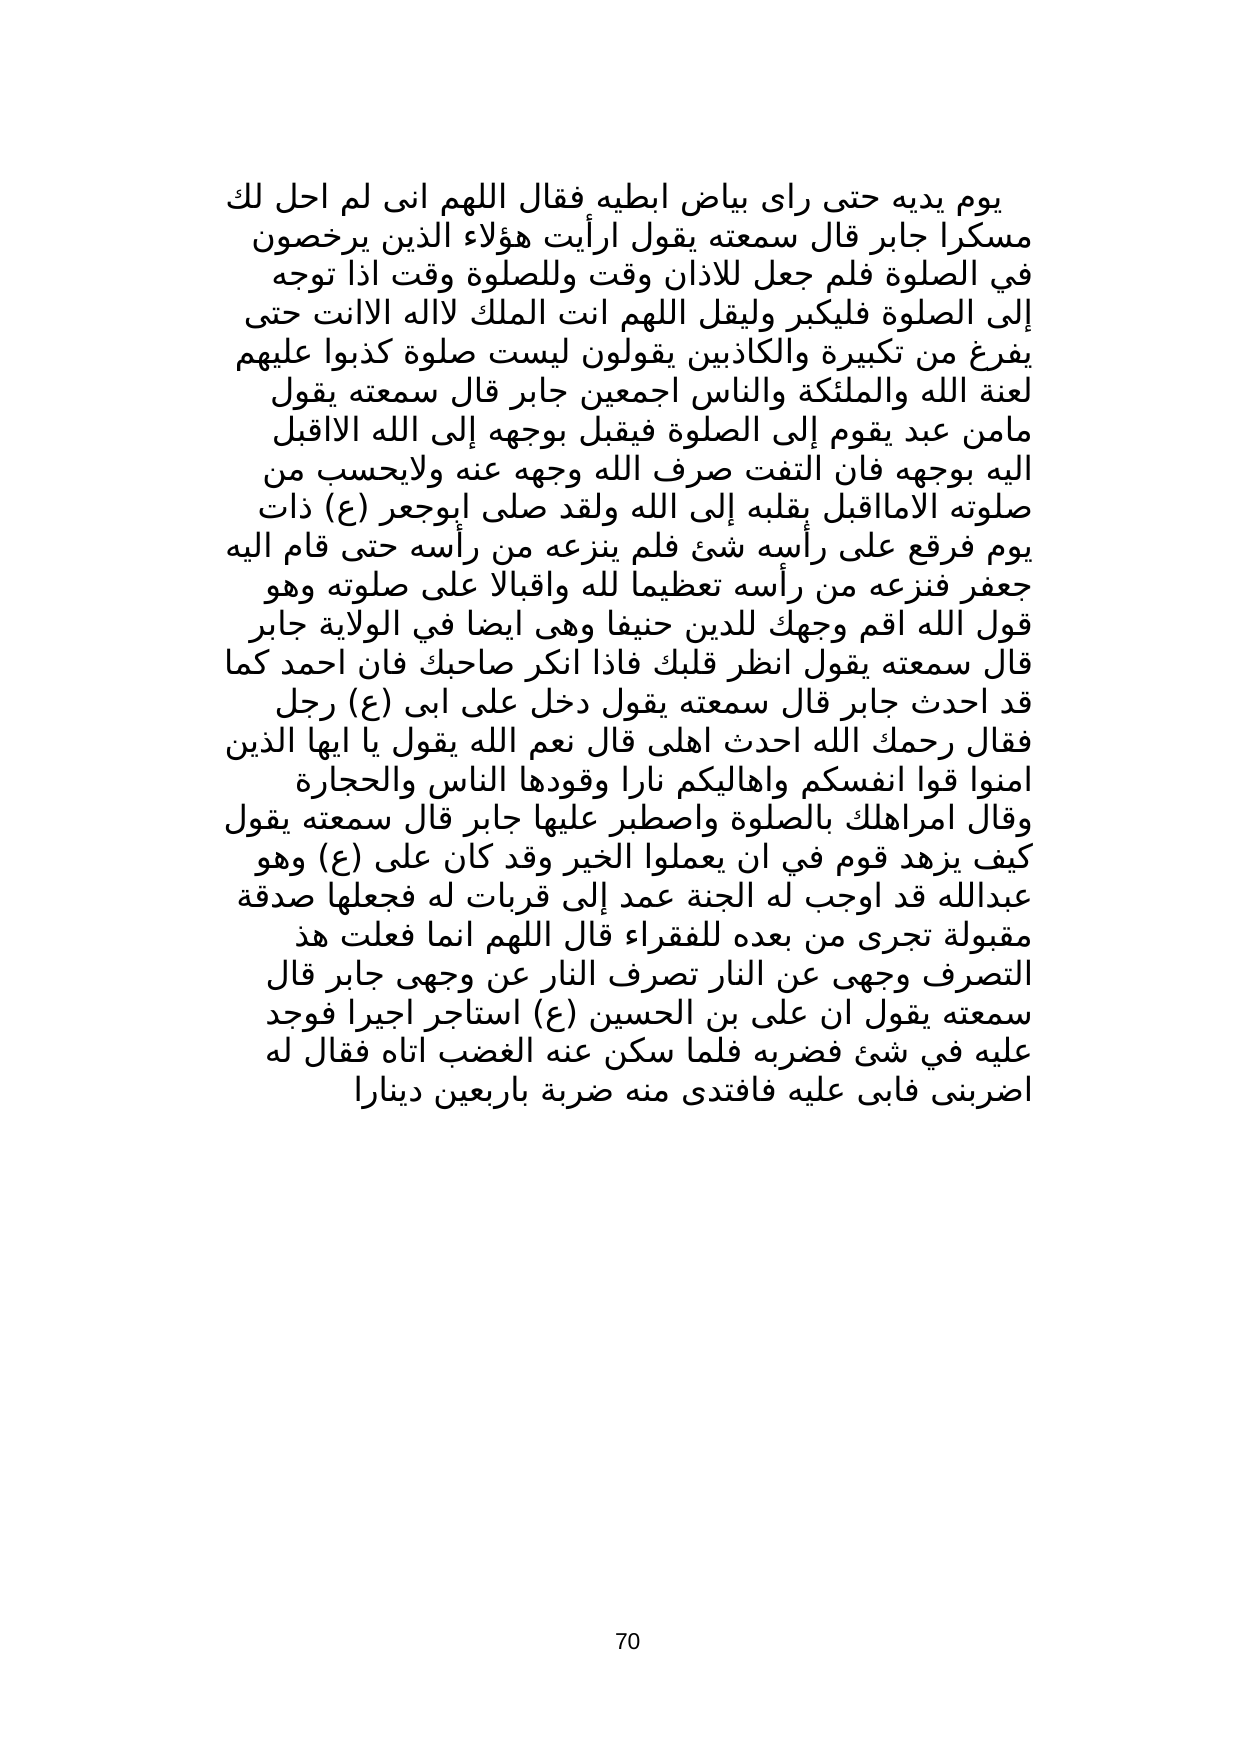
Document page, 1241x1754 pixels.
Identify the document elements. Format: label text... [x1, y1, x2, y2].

text يوم يديه حتى راى بياض ابطيه فقال اللهم انى لم احل لك مسكرا جابر قال سمعته يقول ارأيت هؤلاء الذين يرخصون في الصلوة فلم جعل للاذان وقت وللصلوة وقت اذا توجه إلى الصلوة فليكبر وليقل اللهم انت الملك لااله الاانت حتى يفرغ من تكبيرة والكاذبين يقولون ليست صلوة كذبوا عليهم لعنة الله والملئكة والناس اجمعين جابر قال سمعته يقول مامن عبد يقوم إلى الصلوة فيقبل بوجهه إلى الله الااقبل اليه بوجهه فان التفت صرف الله وجهه عنه ولايحسب من صلوته الامااقبل بقلبه إلى الله ولقد صلى ابوجعر (ع) ذات يوم فرقع على رأسه شئ فلم ينزعه من رأسه حتى قام اليه جعفر فنزعه من رأسه تعظيما لله واقبالا على صلوته وهو قول الله اقم وجهك للدين حنيفا وهى ايضا في الولاية جابر قال سمعته يقول انظر قلبك فاذا انكر صاحبك فان احمد كما قد احدث جابر قال سمعته يقول دخل على ابى (ع) رجل فقال رحمك الله احدث اهلى قال نعم الله يقول يا ايها الذين امنوا قوا انفسكم واهاليكم نارا وقودها الناس والحجارة وقال امراهلك بالصلوة واصطبر عليها جابر قال سمعته يقول كيف يزهد قوم في ان يعملوا الخير وقد كان على (ع) وهو عبدالله قد اوجب له الجنة عمد إلى قربات له فجعلها صدقة مقبولة تجرى من بعده للفقراء قال اللهم انما فعلت هذ التصرف وجهى عن النار تصرف النار عن وجهى جابر قال سمعته يقول ان على بن الحسين (ع) استاجر اجيرا فوجد عليه في شئ فضربه فلما سكن عنه الغضب اتاه فقال له اضربنى فابى عليه فافتدى منه ضربة باربعين دينارا [222, 177, 1033, 1110]
